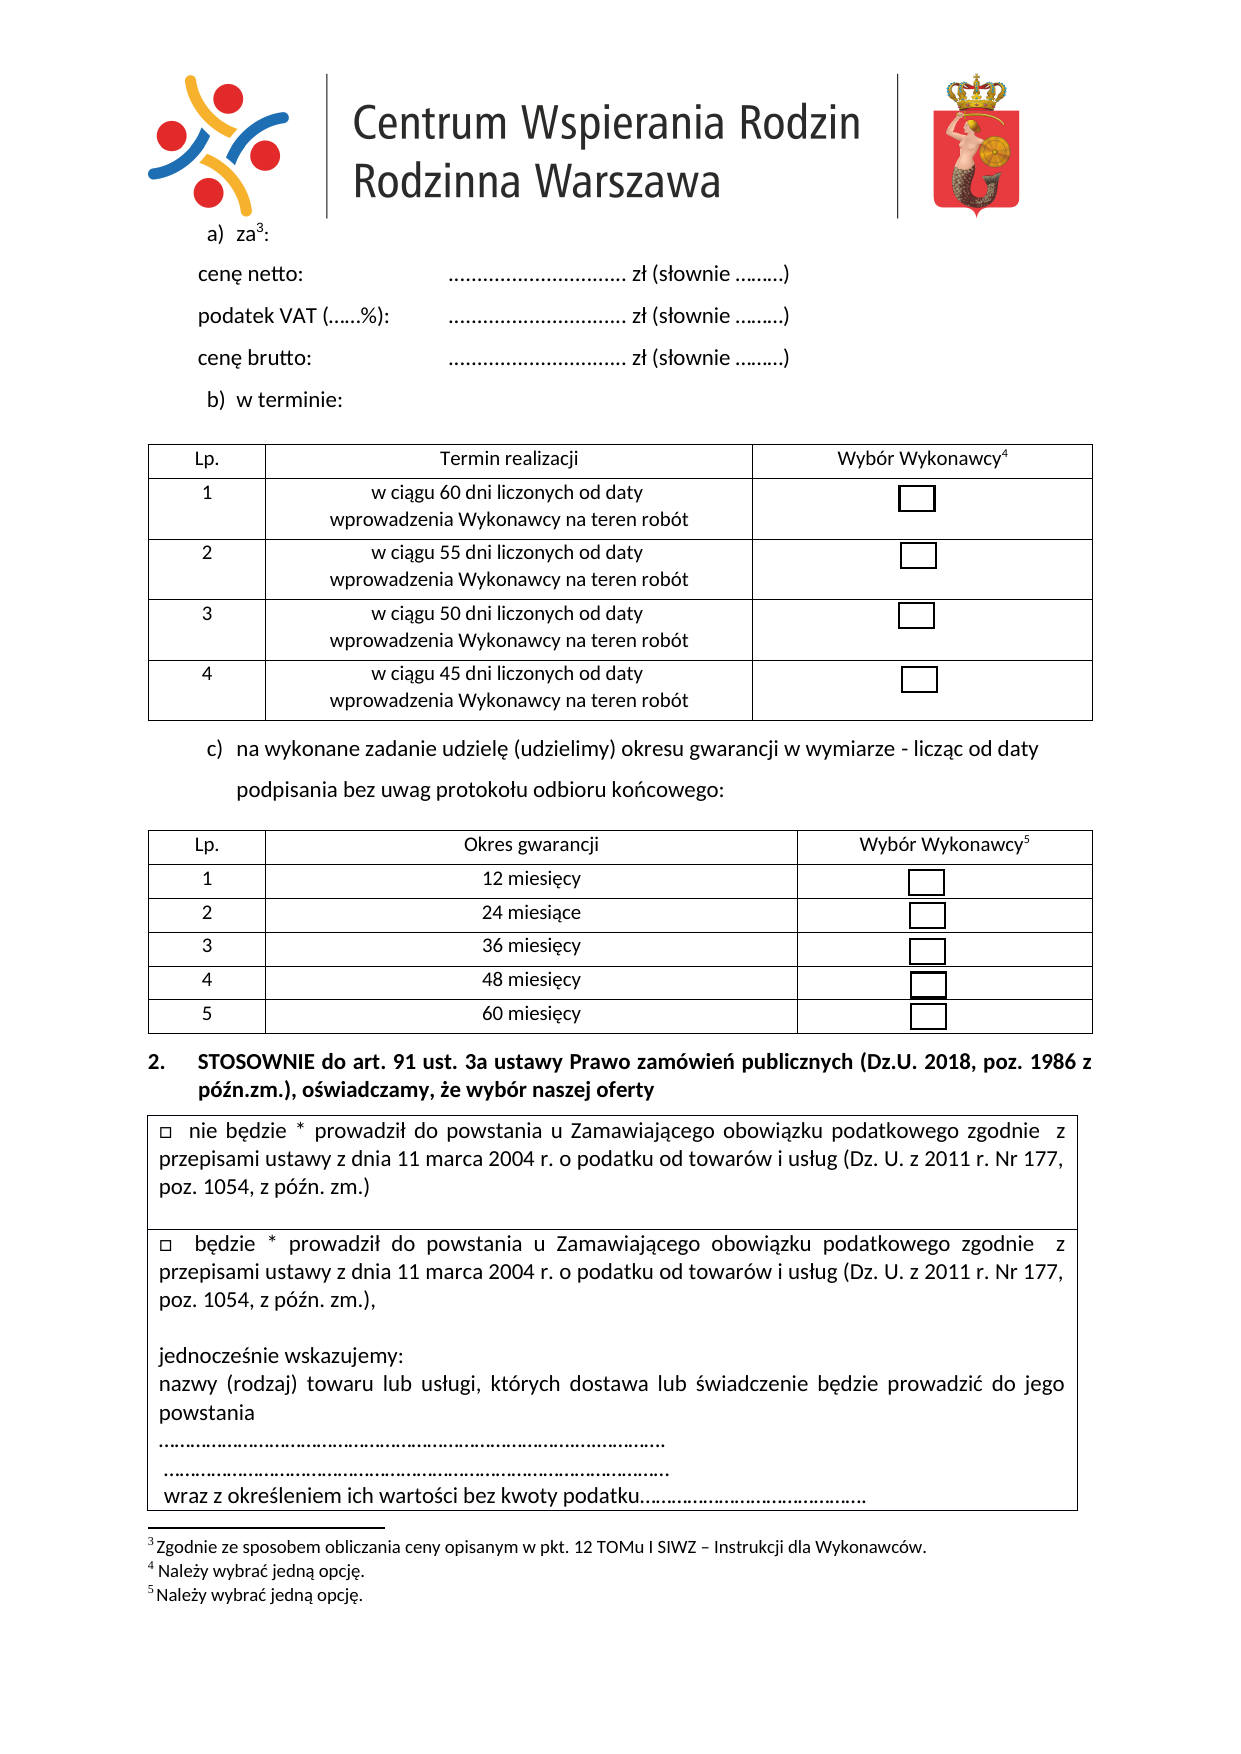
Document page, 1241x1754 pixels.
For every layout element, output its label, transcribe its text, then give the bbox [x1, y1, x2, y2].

table_cell w ciągu 50 dni liczonych od daty wprowadzenia Wykonawcy na teren robót [266, 600, 752, 659]
table_cell [753, 540, 1092, 599]
list w terminie: [207, 386, 1093, 413]
picture [147, 73, 1020, 219]
table_cell 1 [149, 479, 265, 538]
table_header Okres gwarancji [266, 831, 797, 864]
table_cell 5 [149, 1000, 265, 1033]
table_cell 2 [149, 899, 265, 932]
table_header □ nie będzie * prowadził do powstania u Zamawiającego obowiązku podatkowego zgodnie z przepisami ustawy z dnia 11 marca 2004 r. o podatku od towarów i usług (Dz. U. z 2011 r. Nr 177, poz. 1054, z późn. zm.) [148, 1116, 1077, 1228]
list cenę netto: ............................... zł (słownie ………) [198, 259, 1093, 288]
table_cell 2 [149, 540, 265, 599]
table_header Termin realizacji [266, 445, 752, 478]
table_cell w ciągu 45 dni liczonych od daty wprowadzenia Wykonawcy na teren robót [266, 661, 752, 720]
table_header Lp. [149, 831, 265, 864]
table_cell 12 miesięcy [266, 865, 797, 898]
table_cell [798, 933, 1092, 966]
table_cell [753, 600, 1092, 659]
table_cell 4 [149, 661, 265, 720]
table_header Wybór Wykonawcy [798, 831, 1092, 864]
table_cell [798, 899, 1092, 932]
table_cell 60 miesięcy [266, 1000, 797, 1033]
table_cell 4 [149, 967, 265, 999]
list na wykonane zadanie udzielę (udzielimy) okresu gwarancji w wymiarze - licząc od daty podpisania bez uwag protokołu odbioru końcowego: [207, 734, 1093, 804]
list podatek VAT (……%): ............................... zł (słownie ………) [198, 302, 1093, 329]
table_cell [753, 479, 1092, 538]
table_cell 48 miesięcy [266, 967, 797, 999]
table_cell [798, 1000, 1092, 1033]
table_cell w ciągu 60 dni liczonych od daty wprowadzenia Wykonawcy na teren robót [266, 479, 752, 538]
table_header Wybór Wykonawcy [753, 445, 1092, 478]
table_cell 24 miesiące [266, 899, 797, 932]
table_cell 1 [149, 865, 265, 898]
table_cell 36 miesięcy [266, 933, 797, 966]
table_cell w ciągu 55 dni liczonych od daty wprowadzenia Wykonawcy na teren robót [266, 540, 752, 599]
table_cell [753, 661, 1092, 720]
list STOSOWNIE do art. 91 ust. 3a ustawy Prawo zamówień publicznych (Dz.U. 2018, poz. 1986 z późn.zm.), oświadczamy, że wybór naszej oferty [148, 1047, 1093, 1103]
table_cell [798, 865, 1092, 898]
table_cell [798, 967, 1092, 999]
list za: [207, 219, 1093, 247]
table_cell 3 [149, 600, 265, 659]
table_cell 3 [149, 933, 265, 966]
table_header Lp. [149, 445, 265, 478]
list cenę brutto: ............................... zł (słownie ………) [198, 343, 1093, 372]
